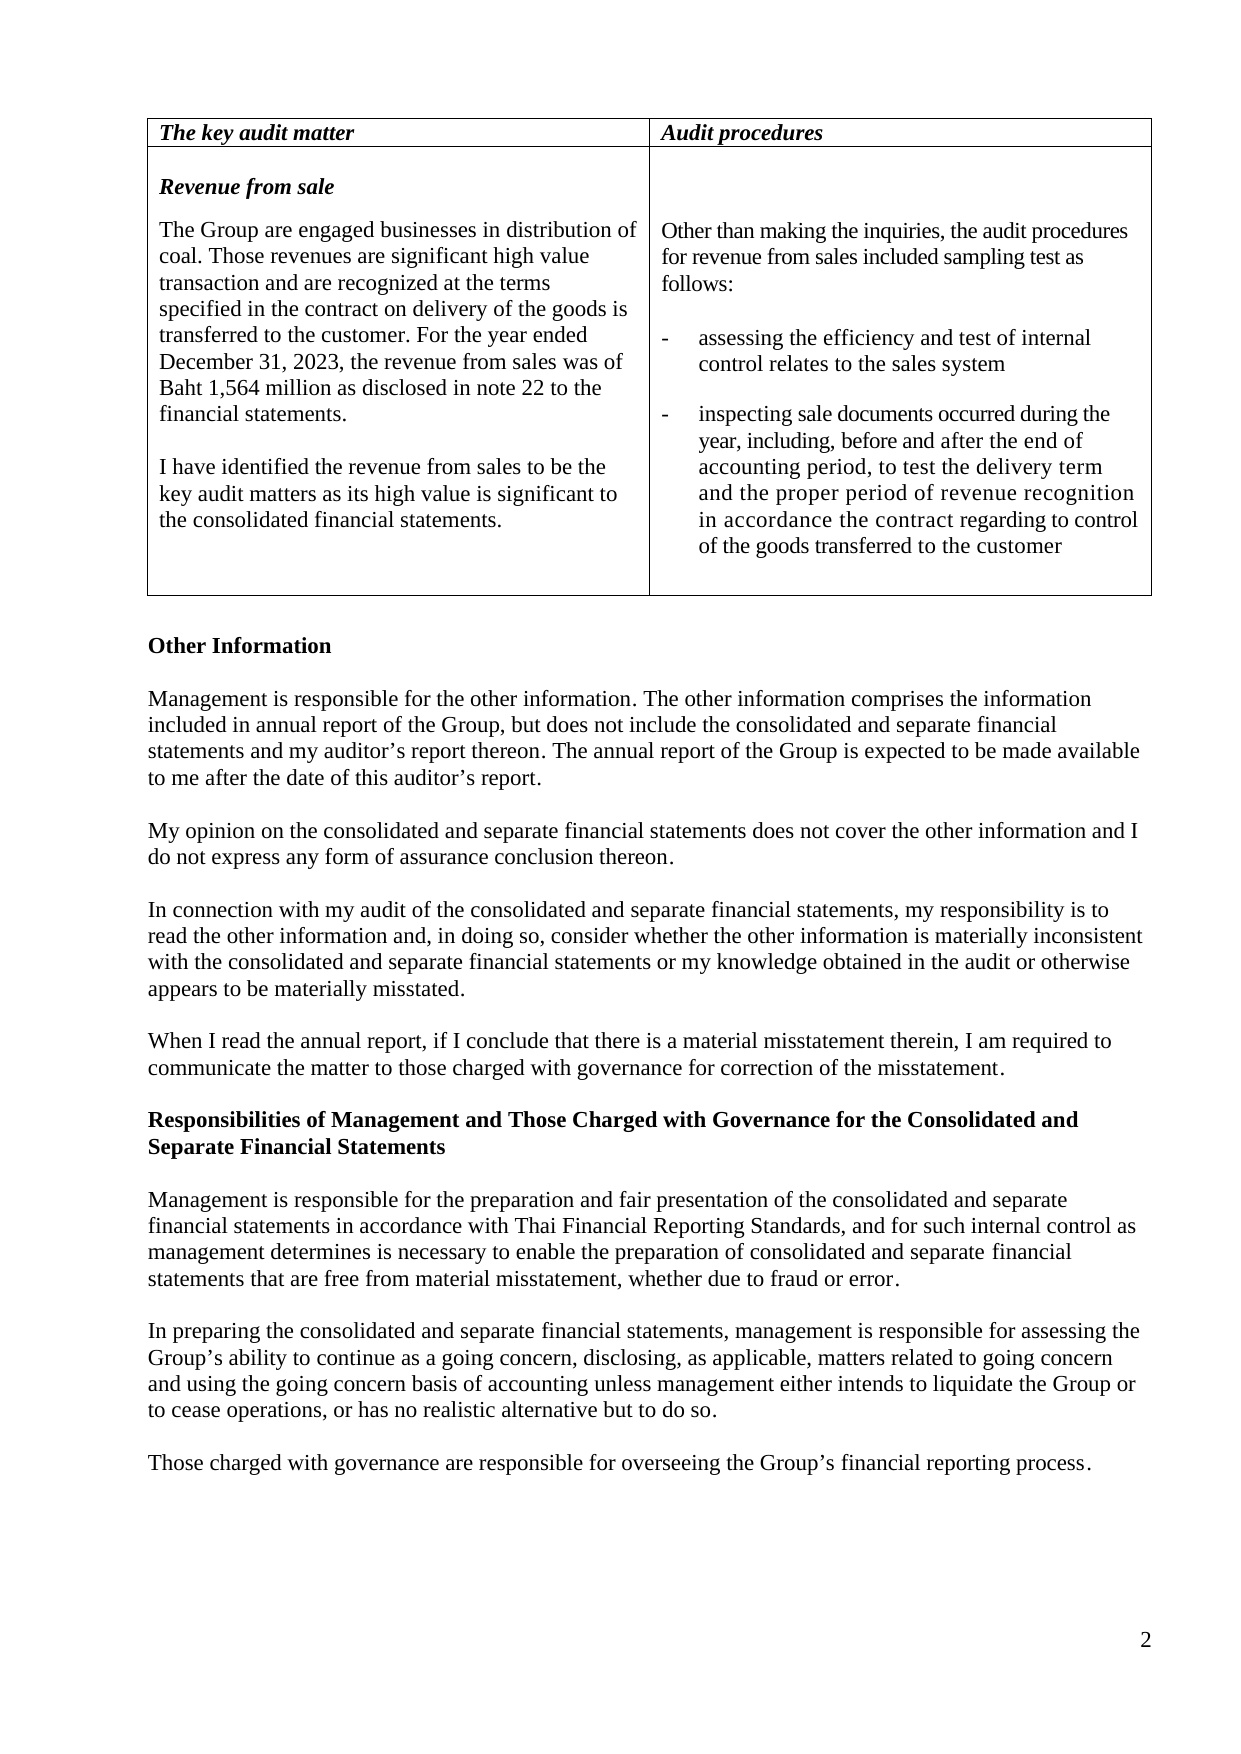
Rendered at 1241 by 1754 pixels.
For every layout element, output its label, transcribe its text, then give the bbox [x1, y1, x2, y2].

text Other Information [148, 632, 1152, 658]
text Management is responsible for the preparation and fair presentation of the consolidated and separate financial statements in accordance with Thai Financial Reporting Standards, and for such internal control as management determines is necessary to enable the preparation of consolidated and separate financial statements that are free from material misstatement, whether due to fraud or error. [148, 1186, 1152, 1291]
table_cell Revenue from sale The Group are engaged businesses in distribution of coal. Those revenues are significant high value transaction and are recognized at the terms specified in the contract on delivery of the goods is transferred to the customer. For the year ended December 31, 2023, the revenue from sales was of Baht 1,564 million as disclosed in note 22 to the financial statements. I have identified the revenue from sales to be the key audit matters as its high value is significant to the consolidated financial statements. [148, 147, 649, 595]
table_header Audit procedures [650, 119, 1151, 146]
text In connection with my audit of the consolidated and separate financial statements, my responsibility is to read the other information and, in doing so, consider whether the other information is materially inconsistent with the consolidated and separate financial statements or my knowledge obtained in the audit or otherwise appears to be materially misstated. [148, 896, 1152, 1001]
table_header The key audit matter [148, 119, 649, 146]
text When I read the annual report, if I conclude that there is a material misstatement therein, I am required to communicate the matter to those charged with governance for correction of the misstatement. [148, 1027, 1152, 1080]
text Those charged with governance are responsible for overseeing the Group’s financial reporting process. [148, 1449, 1152, 1476]
text In preparing the consolidated and separate financial statements, management is responsible for assessing the Group’s ability to continue as a going concern, disclosing, as applicable, matters related to going concern and using the going concern basis of accounting unless management either intends to liquidate the Group or to cease operations, or has no realistic alternative but to do so. [148, 1317, 1152, 1423]
text Responsibilities of Management and Those Charged with Governance for the Consolidated and Separate Financial Statements [148, 1107, 1152, 1159]
text My opinion on the consolidated and separate financial statements does not cover the other information and I do not express any form of assurance conclusion thereon. [148, 817, 1152, 869]
text Management is responsible for the other information. The other information comprises the information included in annual report of the Group, but does not include the consolidated and separate financial statements and my auditor’s report thereon. The annual report of the Group is expected to be made available to me after the date of this auditor’s report. [148, 685, 1152, 790]
table_cell Other than making the inquiries, the audit procedures for revenue from sales included sampling test as follows: assessing the efficiency and test of internal control relates to the sales system inspecting sale documents occurred during the year, including, before and after the end of accounting period, to test the delivery term and the proper period of revenue recognition in accordance the contract regarding to control of the goods transferred to the customer [650, 147, 1151, 595]
